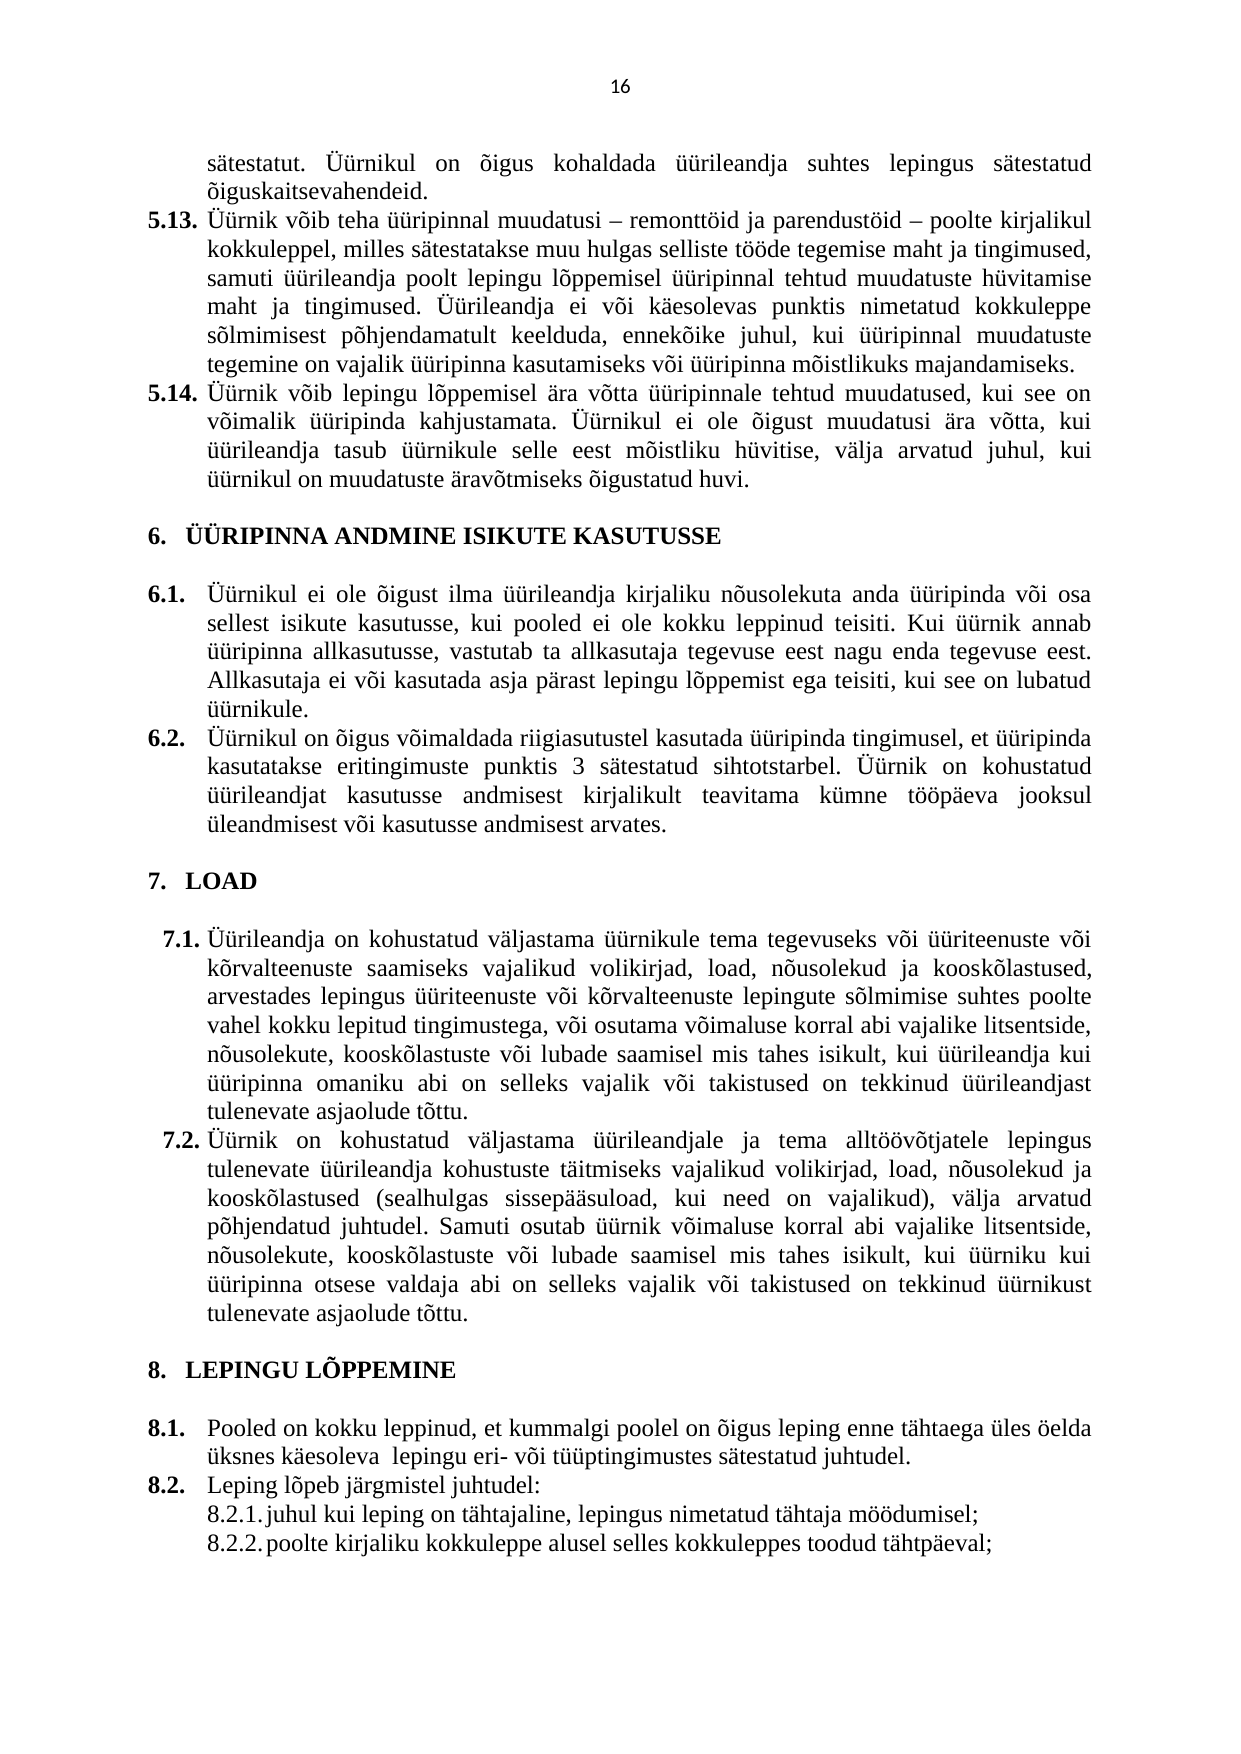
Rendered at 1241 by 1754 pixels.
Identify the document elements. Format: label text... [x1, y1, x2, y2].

list Leping lõpeb järgmistel juhtudel: [148, 1470, 1092, 1499]
list Üürileandja on kohustatud väljastama üürnikule tema tegevuseks või üüriteenuste või kõrvalteenuste saamiseks vajalikud volikirjad, load, nõusolekud ja kooskõlastused, arvestades lepingus üüriteenuste või kõrvalteenuste lepingute sõlmimise suhtes poolte vahel kokku lepitud tingimustega, või osutama võimaluse korral abi vajalike litsentside, nõusolekute, kooskõlastuste või lubade saamisel mis tahes isikult, kui üürileandja kui üüripinna omaniku abi on selleks vajalik või takistused on tekkinud üürileandjast tulenevate asjaolude tõttu. [162, 924, 1092, 1125]
list Üürnikul ei ole õigust ilma üürileandja kirjaliku nõusolekuta anda üüripinda või osa sellest isikute kasutusse, kui pooled ei ole kokku leppinud teisiti. Kui üürnik annab üüripinna allkasutusse, vastutab ta allkasutaja tegevuse eest nagu enda tegevuse eest. Allkasutaja ei või kasutada asja pärast lepingu lõppemist ega teisiti, kui see on lubatud üürnikule. [148, 579, 1092, 723]
list LEPINGU LÕPPEMINE [148, 1355, 1092, 1384]
list poolte kirjaliku kokkuleppe alusel selles kokkuleppes toodud tähtpäeval; [207, 1528, 1092, 1556]
list Pooled on kokku leppinud, et kummalgi poolel on õigus leping enne tähtaega üles öelda üksnes käesoleva lepingu eri- või tüüptingimustes sätestatud juhtudel. [148, 1413, 1092, 1470]
list Üürnik on kohustatud väljastama üürileandjale ja tema alltöövõtjatele lepingus tulenevate üürileandja kohustuste täitmiseks vajalikud volikirjad, load, nõusolekud ja kooskõlastused (sealhulgas sissepääsuload, kui need on vajalikud), välja arvatud põhjendatud juhtudel. Samuti osutab üürnik võimaluse korral abi vajalike litsentside, nõusolekute, kooskõlastuste või lubade saamisel mis tahes isikult, kui üürniku kui üüripinna otsese valdaja abi on selleks vajalik või takistused on tekkinud üürnikust tulenevate asjaolude tõttu. [162, 1125, 1092, 1326]
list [148, 148, 1092, 205]
list ÜÜRIPINNA ANDMINE ISIKUTE KASUTUSSE [148, 521, 1092, 550]
list juhul kui leping on tähtajaline, lepingus nimetatud tähtaja möödumisel; [207, 1499, 1092, 1528]
list Üürnik võib teha üüripinnal muudatusi – remonttöid ja parendustöid – poolte kirjalikul kokkuleppel, milles sätestatakse muu hulgas selliste tööde tegemise maht ja tingimused, samuti üürileandja poolt lepingu lõppemisel üüripinnal tehtud muudatuste hüvitamise maht ja tingimused. Üürileandja ei või käesolevas punktis nimetatud kokkuleppe sõlmimisest põhjendamatult keelduda, ennekõike juhul, kui üüripinnal muudatuste tegemine on vajalik üüripinna kasutamiseks või üüripinna mõistlikuks majandamiseks. [148, 205, 1092, 378]
list Üürnikul on õigus võimaldada riigiasutustel kasutada üüripinda tingimusel, et üüripinda kasutatakse eritingimuste punktis 3 sätestatud sihtotstarbel. Üürnik on kohustatud üürileandjat kasutusse andmisest kirjalikult teavitama kümne tööpäeva jooksul üleandmisest või kasutusse andmisest arvates. [148, 723, 1092, 838]
list Üürnik võib lepingu lõppemisel ära võtta üüripinnale tehtud muudatused, kui see on võimalik üüripinda kahjustamata. Üürnikul ei ole õigust muudatusi ära võtta, kui üürileandja tasub üürnikule selle eest mõistliku hüvitise, välja arvatud juhul, kui üürnikul on muudatuste äravõtmiseks õigustatud huvi. [148, 378, 1092, 493]
list LOAD [148, 866, 1092, 895]
